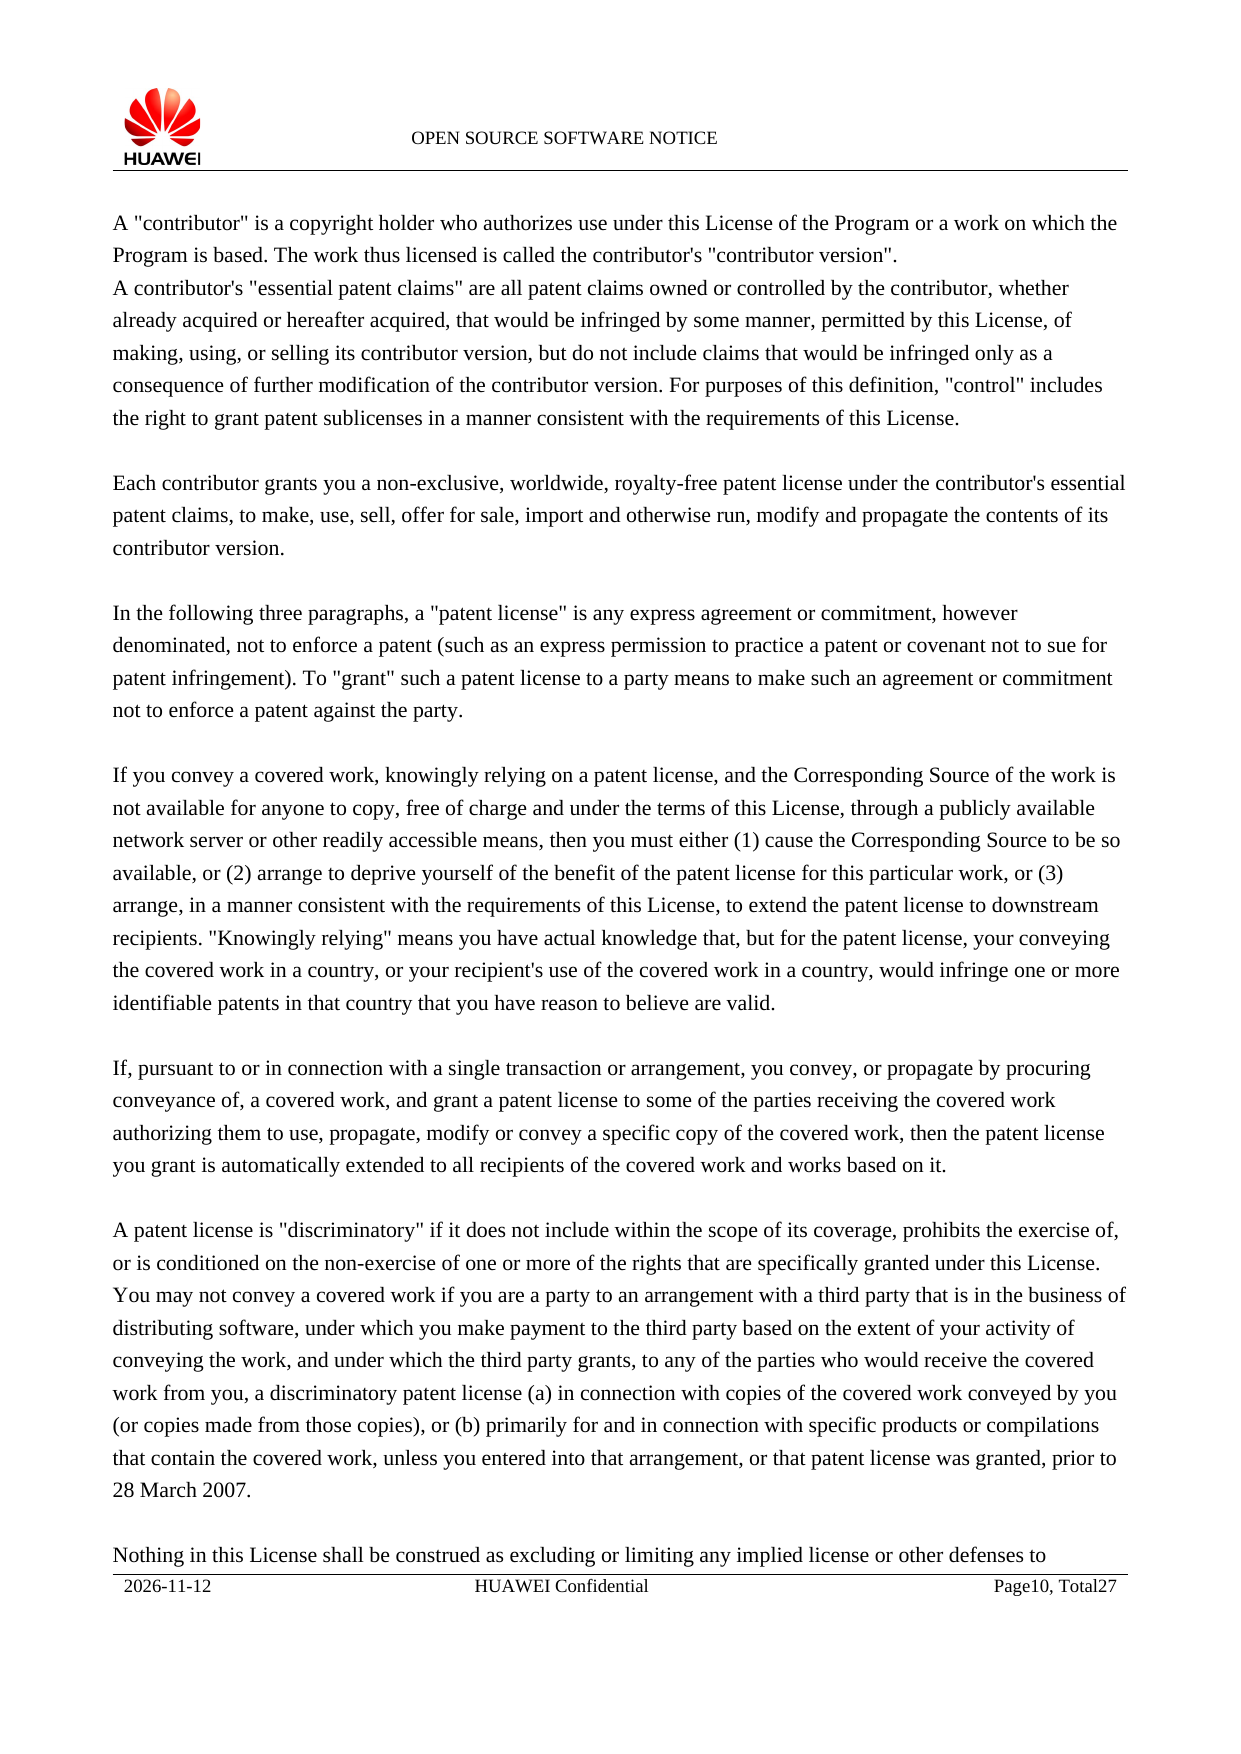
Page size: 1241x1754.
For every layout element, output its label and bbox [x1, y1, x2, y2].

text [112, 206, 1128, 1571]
picture [124, 88, 201, 165]
